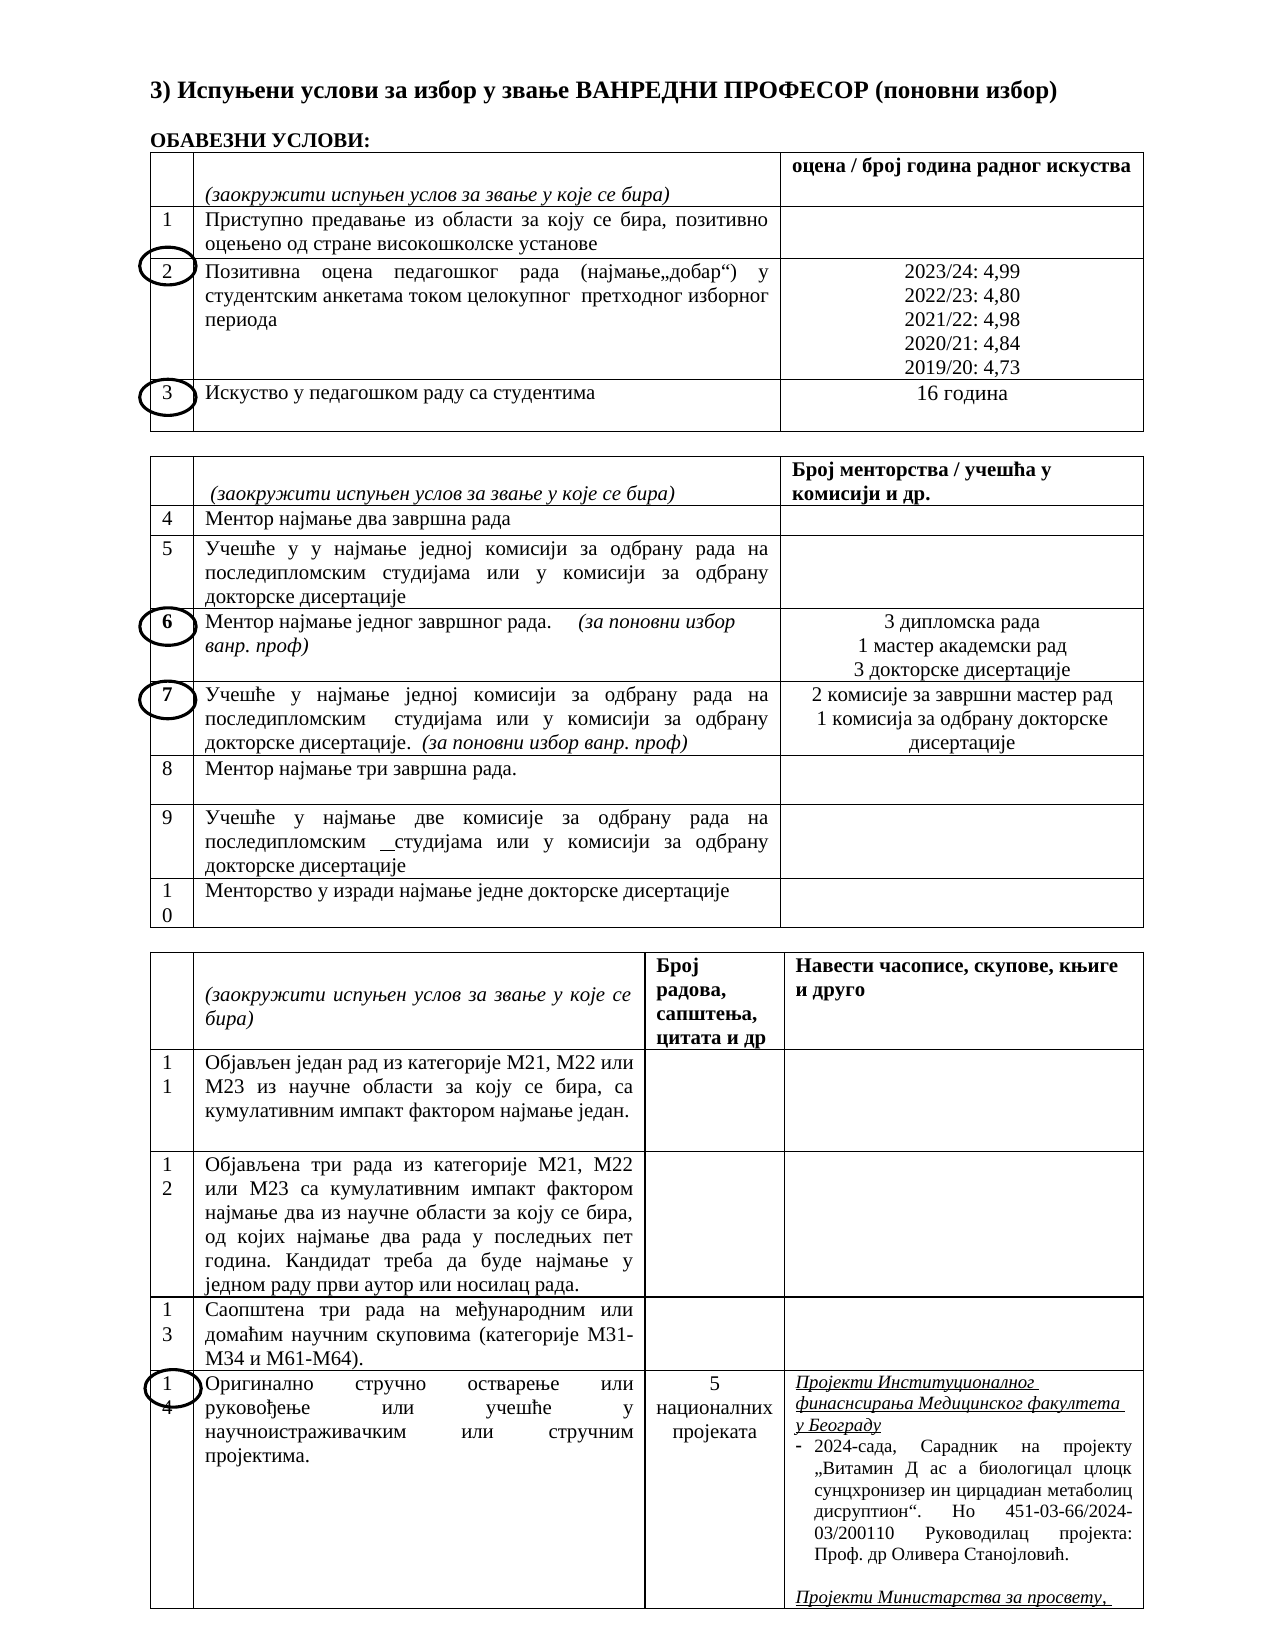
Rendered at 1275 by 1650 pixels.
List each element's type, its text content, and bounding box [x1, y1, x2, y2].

table_header Навести часописе, скупове, књиге и друго [785, 953, 1143, 1049]
table_cell 11 [151, 1050, 193, 1151]
table_header oценa / број година радног искуства [781, 153, 1143, 206]
table_cell [785, 1152, 1143, 1296]
table_cell 14 [151, 1403, 193, 1608]
table_header [151, 953, 193, 1049]
table_cell 2023/24: 4,99 2022/23: 4,80 2021/22: 4,98 2020/21: 4,84 2019/20: 4,73 [781, 259, 1143, 379]
text ОБАВЕЗНИ УСЛОВИ: [150, 128, 1125, 152]
table_cell Ментор најмање три завршна рада. [194, 756, 780, 804]
table_cell Саопштена три рада на међународним или домаћим научним скуповима (категорије М31-М34 и М61-М64). [194, 1298, 644, 1369]
table_cell 5 [151, 536, 193, 608]
table_cell [646, 1298, 784, 1369]
table_cell [781, 207, 1143, 258]
table_cell Приступно предавање из области за коју се бира, позитивно оцењено од стране високошколске установе [194, 207, 780, 258]
table_header Број радова, сапштења, цитата и др [646, 953, 784, 1049]
table_cell 3 [151, 381, 193, 413]
table_cell Објављен један рад из категорије М21, М22 или М23 из научне области за коју се бира, са кумулативним импакт фактором најмање један. [194, 1050, 644, 1151]
table_cell 7 [151, 712, 193, 755]
table_cell [781, 756, 1143, 804]
table_cell 2 [151, 259, 193, 283]
table_cell [646, 1152, 784, 1296]
table_header (заокружити испуњен услов за звање у које се бира) [194, 457, 780, 505]
table_cell Учешће у најмање две комисије за одбрану рада на последипломским студијама или у комисији за одбрану докторске дисертације [194, 805, 780, 877]
table_cell 3 [151, 409, 193, 431]
table_header [151, 153, 193, 206]
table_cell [194, 1371, 644, 1608]
table_cell 6 [151, 610, 193, 643]
table_cell Позитивна оцена педагошког рада (најмање„добар“) у студентским анкетама током целокупног претходног изборног периода [194, 259, 780, 379]
table_cell 2 [151, 278, 193, 379]
text 3) Испуњени услови за избор у звање ВАНРЕДНИ ПРОФЕСОР (поновни избор) [150, 75, 1125, 104]
table_cell 9 [151, 805, 193, 877]
table_cell Ментор најмање два завршна рада [194, 506, 780, 535]
table_cell 6 [151, 639, 193, 681]
table_header [151, 457, 193, 505]
table_cell 7 [151, 683, 193, 717]
table_cell Искуство у педагошком раду са студентима [194, 380, 780, 431]
table_cell 12 [151, 1152, 193, 1296]
table_cell [781, 805, 1143, 877]
table_header (заокружити испуњен услов за звање у које се бира) [194, 153, 780, 206]
table_cell [646, 1050, 784, 1151]
table_cell 3 дипломскa радa 1 мастер академски рад 3 докторске дисертације [781, 609, 1143, 681]
table_cell Ментор најмање једног завршног рада. (за поновни избор ванр. проф) [194, 609, 780, 681]
table_cell 10 [151, 879, 193, 927]
table_cell Учешће у у најмање једној комисији за одбрану рада на последипломским студијама или у комисији за одбрану докторске дисертације [194, 536, 780, 608]
table_header (заокружити испуњен услов за звање у које се бира) [194, 953, 644, 1049]
table_cell 2 комисије за завршни мастер рад 1 комисија за одбрану докторске дисертације [781, 682, 1143, 755]
table_cell Менторство у изради најмање једне докторске дисертације [194, 879, 780, 927]
table_cell [785, 1298, 1143, 1369]
table_cell 8 [151, 756, 193, 804]
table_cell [646, 1371, 784, 1608]
table_cell Учешће у најмање једној комисији за одбрану рада на последипломским студијама или у комисији за одбрану докторске дисертације. (за поновни избор ванр. проф) [194, 682, 780, 755]
table_cell [781, 879, 1143, 927]
table_cell 1 [151, 207, 193, 254]
table_cell [781, 506, 1143, 535]
table_cell 4 [151, 506, 193, 535]
table_cell [781, 536, 1143, 608]
table_cell 14 [151, 1372, 193, 1405]
table_header Број менторства / учешћа у комисији и др. [781, 457, 1143, 505]
table_cell Објављена три рада из категорије М21, М22 или М23 са кумулативним импакт фактором најмање два из научне области за коју се бира, од којих најмање два рада у последњих пет година. Кандидат треба да буде најмање у једном раду први аутор или носилац рада. [194, 1152, 644, 1296]
table_cell 13 [151, 1298, 193, 1369]
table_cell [785, 1371, 1143, 1608]
table_cell 16 година [781, 380, 1143, 431]
table_cell [785, 1050, 1143, 1151]
